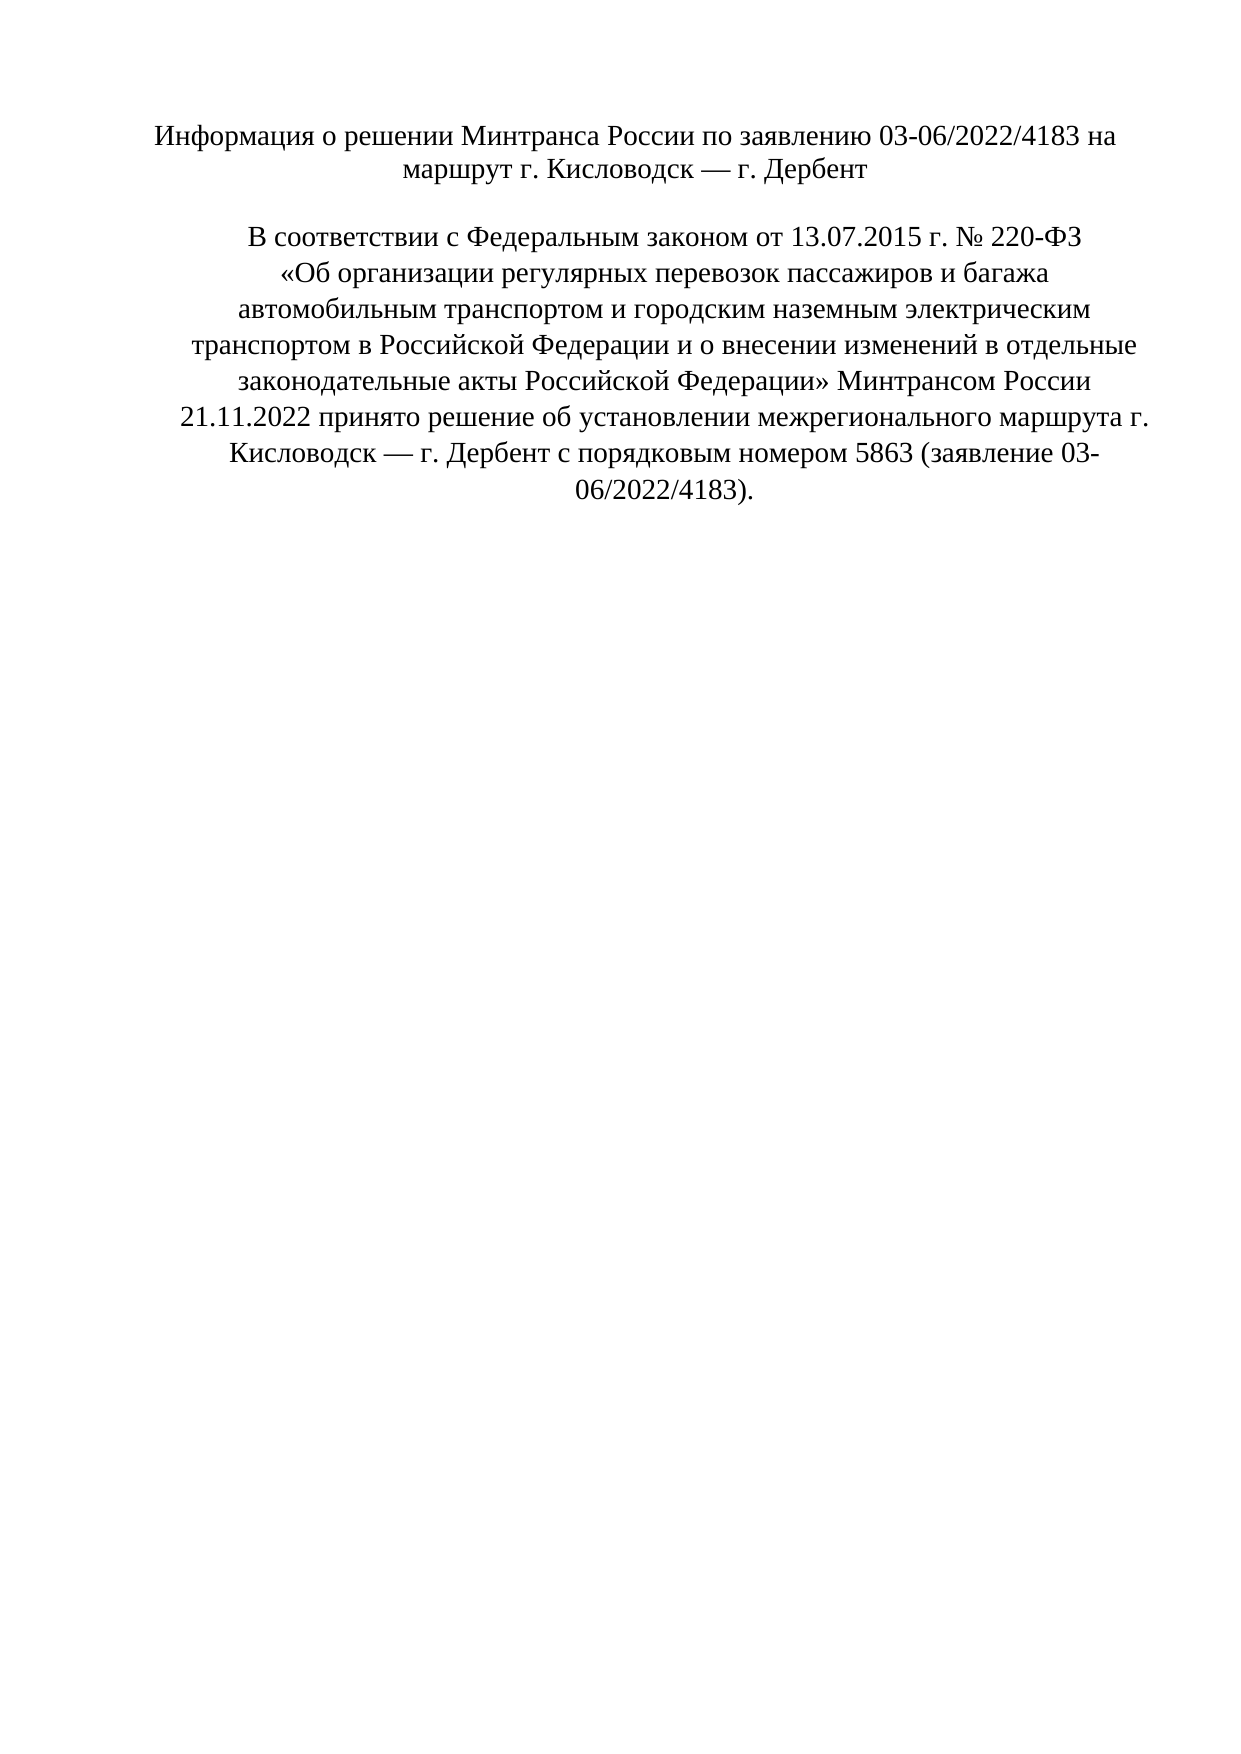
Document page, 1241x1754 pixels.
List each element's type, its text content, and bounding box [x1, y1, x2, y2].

text Информация о решении Минтранса России по заявлению 03-06/2022/4183 на маршрут г. Кисловодск — г. Дербент [118, 118, 1152, 185]
text В соответствии с Федеральным законом от 13.07.2015 г. № 220-ФЗ «Об организации регулярных перевозок пассажиров и багажа автомобильным транспортом и городским наземным электрическим транспортом в Российской Федерации и о внесении изменений в отдельные законодательные акты Российской Федерации» Минтрансом России 21.11.2022 принято решение об установлении межрегионального маршрута г. Кисловодск — г. Дербент с порядковым номером 5863 (заявление 03-06/2022/4183). [177, 219, 1152, 505]
